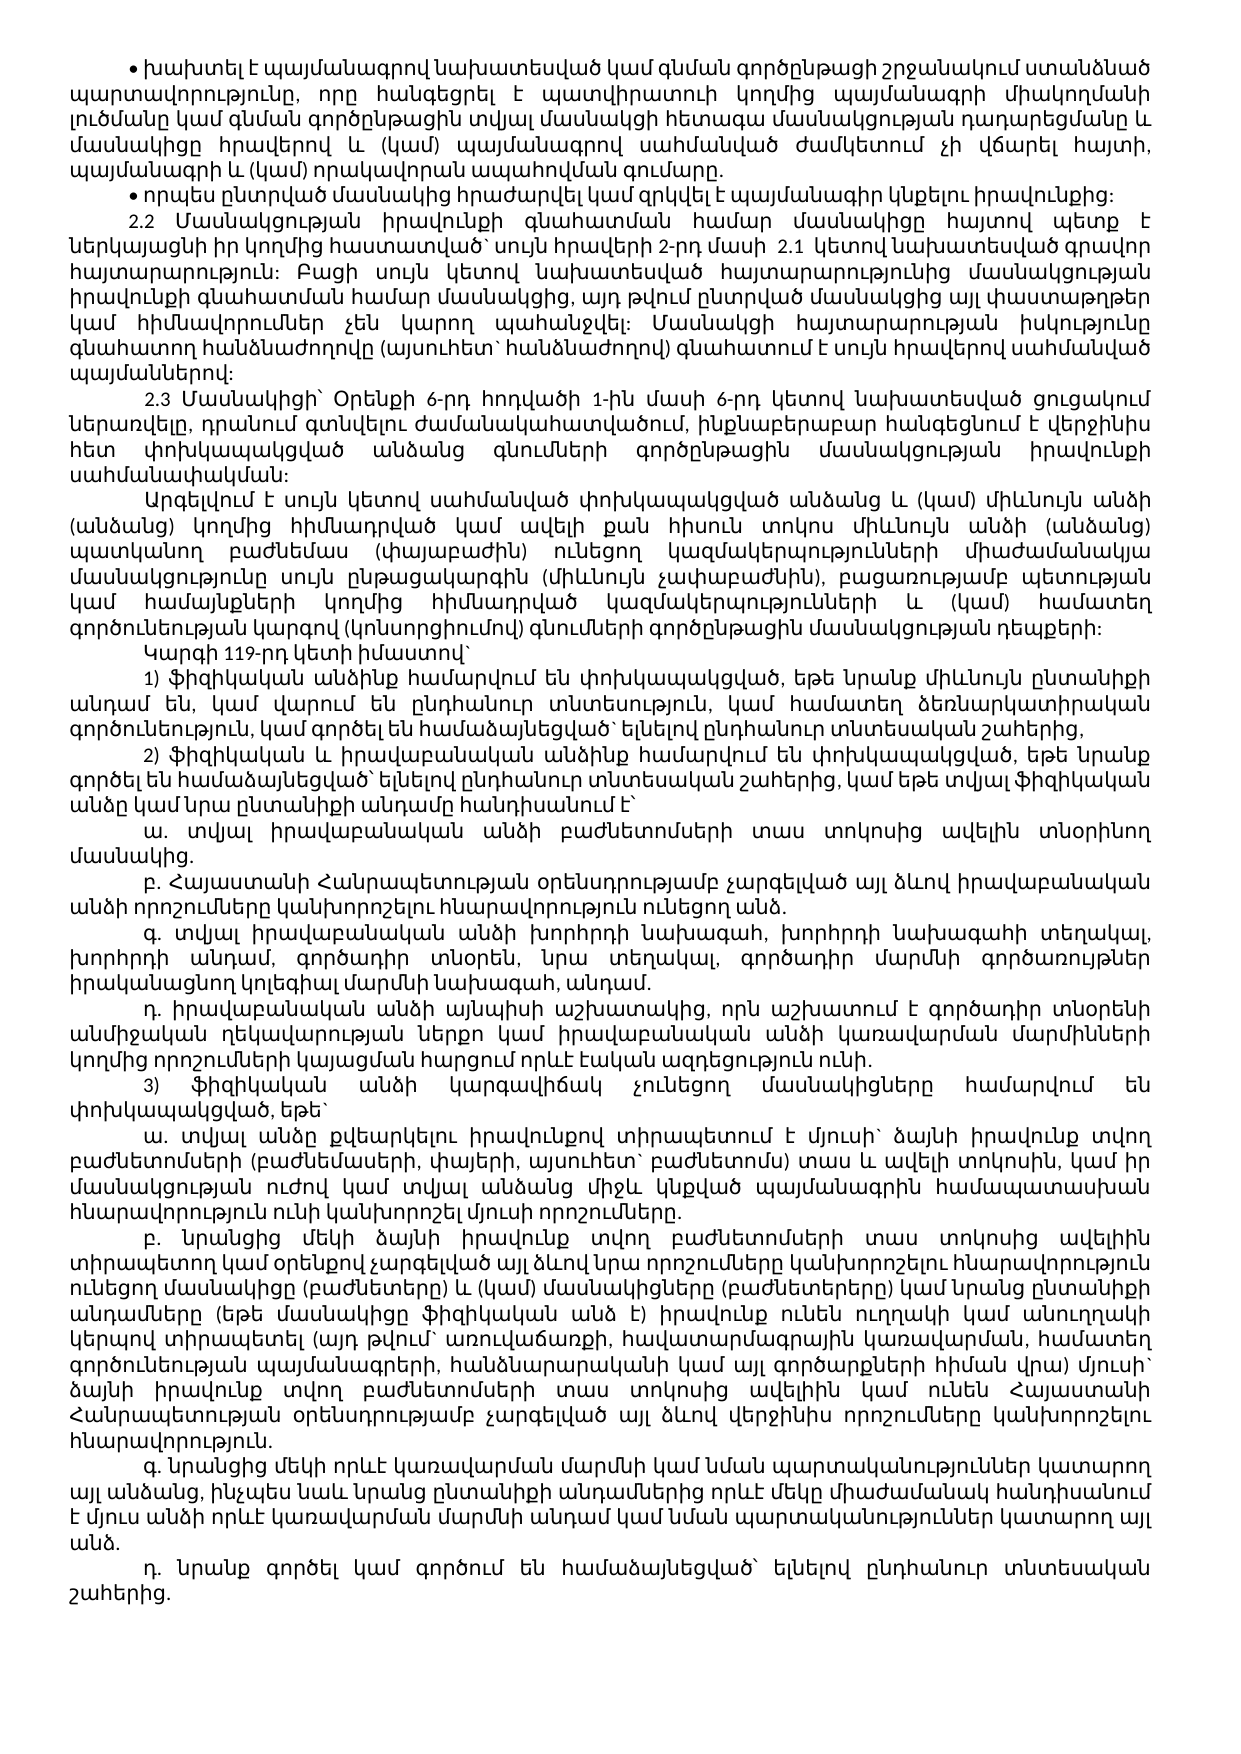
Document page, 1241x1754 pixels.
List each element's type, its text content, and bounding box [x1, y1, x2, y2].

text • որպես ընտրված մասնակից հրաժարվել կամ զրկվել է պայմանագիր կնքելու իրավունքից: [69, 183, 1152, 208]
text 1) ֆիզիկական անձինք համարվում են փոխկապակցված, եթե նրանք միևնույն ընտանիքի անդամ են, կամ վարում են ընդհանուր տնտեսություն, կամ համատեղ ձեռնարկատիրական գործունեություն, կամ գործել են համաձայնեցված` ելնելով ընդհանուր տնտեսական շահերից, [69, 666, 1152, 742]
text ա. տվյալ անձը քվեարկելու իրավունքով տիրապետում է մյուսի` ձայնի իրավունք տվող բաժնետոմսերի (բաժնեմասերի, փայերի, այսուհետ` բաժնետոմս) տաս և ավելի տոկոսին, կամ իր մասնակցության ուժով կամ տվյալ անձանց միջև կնքված պայմանագրին համապատասխան հնարավորություն ունի կանխորոշել մյուսի որոշումները. [69, 1123, 1152, 1225]
text գ. տվյալ իրավաբանական անձի խորհրդի նախագահ, խորհրդի նախագահի տեղակալ, խորհրդի անդամ, գործադիր տնօրեն, նրա տեղակալ, գործադիր մարմնի գործառույթներ իրականացնող կոլեգիալ մարմնի նախագահ, անդամ. [69, 920, 1152, 996]
text Կարգի 119-րդ կետի իմաստով` [69, 640, 1152, 666]
text 2.3 Մասնակիցի՝ Օրենքի 6-րդ հոդվածի 1-ին մասի 6-րդ կետով նախատեսված ցուցակում ներառվելը, դրանում գտնվելու ժամանակահատվածում, ինքնաբերաբար հանգեցնում է վերջինիս հետ փոխկապակցված անձանց գնումների գործընթացին մասնակցության իրավունքի սահմանափակման: [69, 386, 1152, 488]
text Արգելվում է սույն կետով սահմանված փոխկապակցված անձանց և (կամ) միևնույն անձի (անձանց) կողմից հիմնադրված կամ ավելի քան հիսուն տոկոս միևնույն անձի (անձանց) պատկանող բաժնեմաս (փայաբաժին) ունեցող կազմակերպությունների միաժամանակյա մասնակցությունը սույն ընթացակարգին (միևնույն չափաբաժնին), բացառությամբ պետության կամ համայնքների կողմից հիմնադրված կազմակերպությունների և (կամ) համատեղ գործունեության կարգով (կոնսորցիումով) գնումների գործընթացին մասնակցության դեպքերի: [69, 488, 1152, 640]
text 3) ֆիզիկական անձի կարգավիճակ չունեցող մասնակիցները համարվում են փոխկապակցված, եթե` [69, 1072, 1152, 1123]
text դ. նրանք գործել կամ գործում են համաձայնեցված՝ ելնելով ընդհանուր տնտեսական շահերից. [69, 1555, 1152, 1606]
text • խախտել է պայմանագրով նախատեսված կամ գնման գործընթացի շրջանակում ստանձնած պարտավորությունը, որը հանգեցրել է պատվիրատուի կողմից պայմանագրի միակողմանի լուծմանը կամ գնման գործընթացին տվյալ մասնակցի հետագա մասնակցության դադարեցմանը և մասնակիցը հրավերով և (կամ) պայմանագրով սահմանված ժամկետում չի վճարել հայտի, պայմանագրի և (կամ) որակավորան ապահովման գումարը. [69, 56, 1152, 183]
text 2.2 Մասնակցության իրավունքի գնահատման համար մասնակիցը հայտով պետք է ներկայացնի իր կողմից հաստատված` սույն հրավերի 2-րդ մասի 2.1 կետով նախատեսված գրավոր հայտարարություն: Բացի սույն կետով նախատեսված հայտարարությունից մասնակցության իրավունքի գնահատման համար մասնակցից, այդ թվում ընտրված մասնակցից այլ փաստաթղթեր կամ հիմնավորումներ չեն կարող պահանջվել: Մասնակցի հայտարարության իսկությունը գնահատող հանձնաժողովը (այսուհետ` հանձնաժողով) գնահատում է սույն հրավերով սահմանված պայմաններով: [69, 208, 1152, 386]
text ա. տվյալ իրավաբանական անձի բաժնետոմսերի տաս տոկոսից ավելին տնօրինող մասնակից. [69, 818, 1152, 869]
text դ. իրավաբանական անձի այնպիսի աշխատակից, որն աշխատում է գործադիր տնօրենի անմիջական ղեկավարության ներքո կամ իրավաբանական անձի կառավարման մարմինների կողմից որոշումների կայացման հարցում որևէ էական ազդեցություն ունի. [69, 996, 1152, 1072]
text բ. նրանցից մեկի ձայնի իրավունք տվող բաժնետոմսերի տաս տոկոսից ավելիին տիրապետող կամ օրենքով չարգելված այլ ձևով նրա որոշումները կանխորոշելու հնարավորություն ունեցող մասնակիցը (բաժնետերը) և (կամ) մասնակիցները (բաժնետերերը) կամ նրանց ընտանիքի անդամները (եթե մասնակիցը ֆիզիկական անձ է) իրավունք ունեն ուղղակի կամ անուղղակի կերպով տիրապետել (այդ թվում` առուվաճառքի, հավատարմագրային կառավարման, համատեղ գործունեության պայմանագրերի, հանձնարարականի կամ այլ գործարքների հիման վրա) մյուսի` ձայնի իրավունք տվող բաժնետոմսերի տաս տոկոսից ավելիին կամ ունեն Հայաստանի Հանրապետության օրենսդրությամբ չարգելված այլ ձևով վերջինիս որոշումները կանխորոշելու հնարավորություն. [69, 1225, 1152, 1453]
text բ. Հայաստանի Հանրապետության օրենսդրությամբ չարգելված այլ ձևով իրավաբանական անձի որոշումները կանխորոշելու հնարավորություն ունեցող անձ. [69, 869, 1152, 920]
text 2) ֆիզիկական և իրավաբանական անձինք համարվում են փոխկապակցված, եթե նրանք գործել են համաձայնեցված՝ ելնելով ընդհանուր տնտեսական շահերից, կամ եթե տվյալ ֆիզիկական անձը կամ նրա ընտանիքի անդամը հանդիսանում է՝ [69, 742, 1152, 818]
text գ. նրանցից մեկի որևէ կառավարման մարմնի կամ նման պարտականություններ կատարող այլ անձանց, ինչպես նաև նրանց ընտանիքի անդամներից որևէ մեկը միաժամանակ հանդիսանում է մյուս անձի որևէ կառավարման մարմնի անդամ կամ նման պարտականություններ կատարող այլ անձ. [69, 1453, 1152, 1555]
